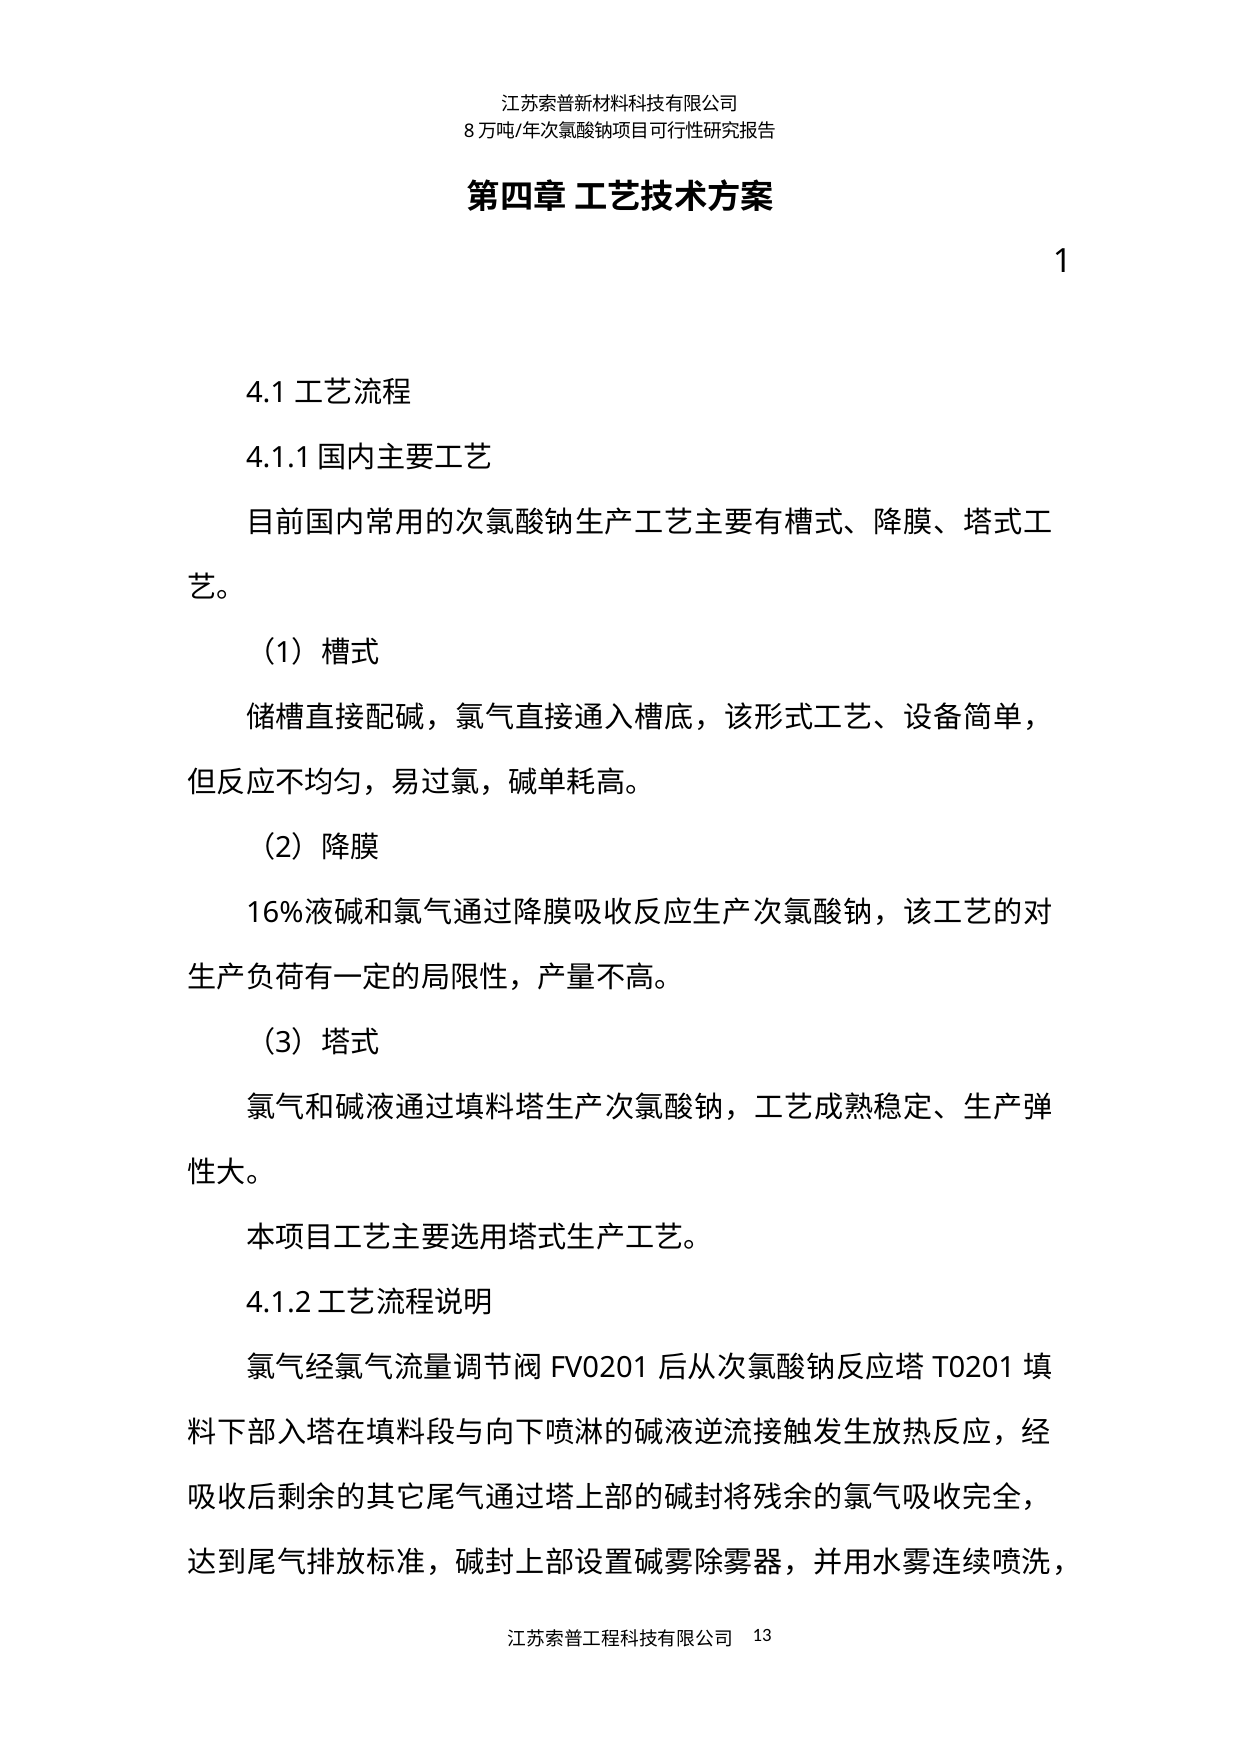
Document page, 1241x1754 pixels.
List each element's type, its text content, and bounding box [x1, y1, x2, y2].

text 储槽直接配碱，氯气直接通入槽底，该形式工艺、设备简单，但反应不均匀，易过氯，碱单耗高。 [187, 682, 1053, 812]
text 16%液碱和氯气通过降膜吸收反应生产次氯酸钠，该工艺的对生产负荷有一定的局限性，产量不高。 [187, 877, 1053, 1007]
text 本项目工艺主要选用塔式生产工艺。 [187, 1202, 1053, 1267]
text 4.1.1国内主要工艺 [187, 422, 1053, 487]
text 4.1 工艺流程 [187, 357, 1053, 422]
text （3）塔式 [187, 1007, 1053, 1072]
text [187, 1332, 1053, 1592]
text 4.1.2工艺流程说明 [187, 1267, 1053, 1332]
subtitle 第四章 工艺技术方案 [187, 162, 1053, 227]
text 目前国内常用的次氯酸钠生产工艺主要有槽式、降膜、塔式工艺。 [187, 487, 1053, 617]
text （1）槽式 [187, 617, 1053, 682]
text 氯气和碱液通过填料塔生产次氯酸钠，工艺成熟稳定、生产弹性大。 [187, 1072, 1053, 1202]
text （2）降膜 [187, 812, 1053, 877]
